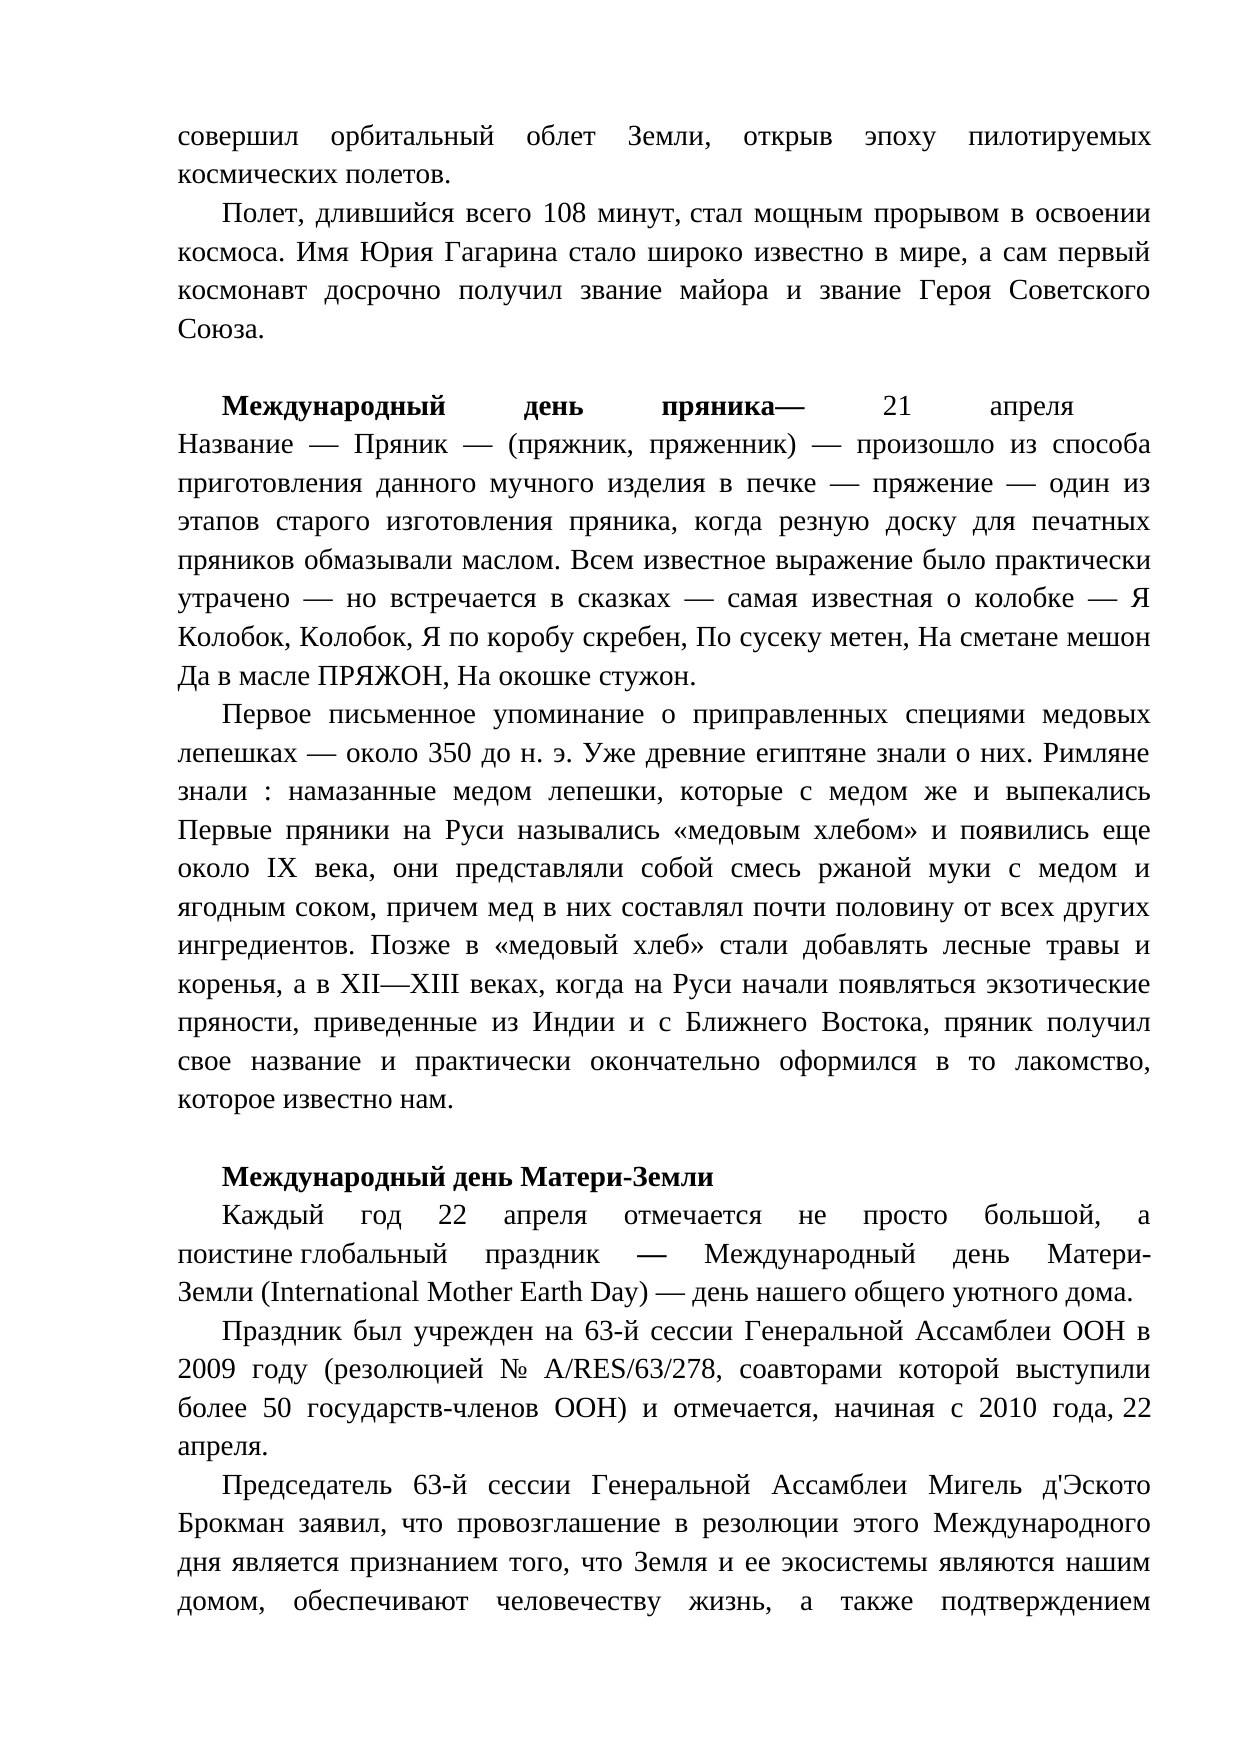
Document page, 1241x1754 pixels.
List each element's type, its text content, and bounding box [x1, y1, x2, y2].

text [177, 118, 1152, 190]
text Полет, длившийся всего 108 минут, стал мощным прорывом в освоении космоса. Имя Юрия Гагарина стало широко известно в мире, а сам первый космонавт досрочно получил звание майора и звание Героя Советского Союза. [177, 195, 1152, 344]
text Международный день Матери-Земли [177, 1159, 1152, 1192]
text Первое письменное упоминание о приправленных специями медовых лепешках — около 350 до н. э. Уже древние египтяне знали о них. Римляне знали : намазанные медом лепешки, которые с медом же и выпекались Первые пряники на Руси назывались «медовым хлебом» и появились еще около IX века, они представляли собой смесь ржаной муки с медом и ягодным соком, причем мед в них составлял почти половину от всех других ингредиентов. Позже в «медовый хлеб» стали добавлять лесные травы и коренья, а в XII—XIII веках, когда на Руси начали появляться экзотические пряности, приведенные из Индии и с Ближнего Востока, пряник получил свое название и практически окончательно оформился в то лакомство, которое известно нам. [177, 696, 1152, 1115]
text Праздник был учрежден на 63-й сессии Генеральной Ассамблеи ООН в 2009 году (резолюцией № A/RES/63/278, соавторами которой выступили более 50 государств-членов ООН) и отмечается, начиная с 2010 года, 22 апреля. [177, 1313, 1152, 1462]
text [177, 1467, 1152, 1616]
text Международный день пряника— 21 апреля Название — Пряник — (пряжник, пряженник) — произошло из способа приготовления данного мучного изделия в печке — пряжение — один из этапов старого изготовления пряника, когда резную доску для печатных пряников обмазывали маслом. Всем известное выражение было практически утрачено — но встречается в сказках — самая известная о колобке — Я Колобок, Колобок, Я по коробу скребен, По сусеку метен, На сметане мешон Да в масле ПРЯЖОН, На окошке стужон. [177, 388, 1152, 691]
text Каждый год 22 апреля отмечается не просто большой, а поистине глобальный праздник — Международный день Матери-Земли (International Mother Earth Day) — день нашего общего уютного дома. [177, 1197, 1152, 1308]
